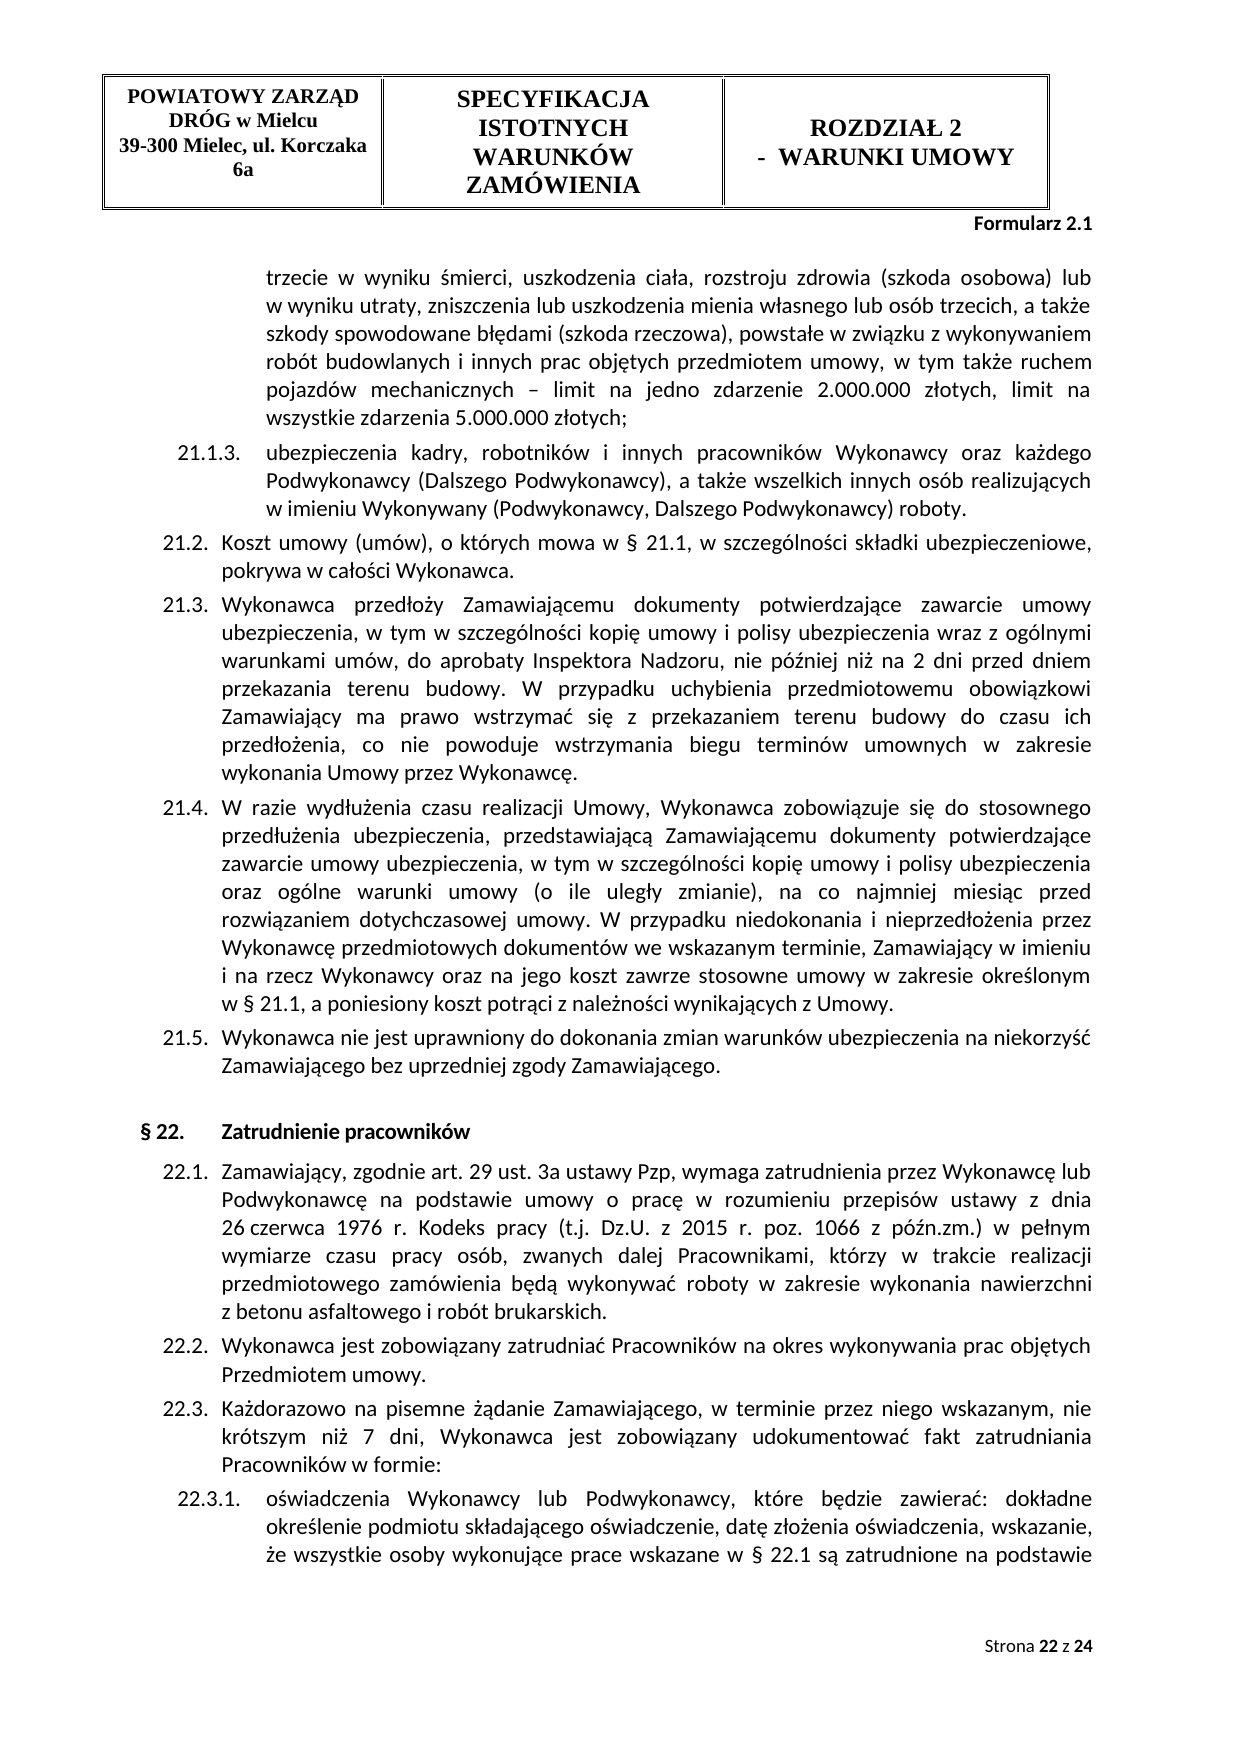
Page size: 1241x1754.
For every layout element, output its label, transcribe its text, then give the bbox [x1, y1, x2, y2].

subtitle Koszt umowy (umów), o których mowa w § 21.1, w szczególności składki ubezpieczeniowe, pokrywa w całości Wykonawca. [162, 528, 1093, 584]
subtitle Zatrudnienie pracowników [162, 1117, 1093, 1145]
subtitle Wykonawca jest zobowiązany zatrudniać Pracowników na okres wykonywania prac objętych Przedmiotem umowy. [162, 1332, 1093, 1388]
subtitle Każdorazowo na pisemne żądanie Zamawiającego, w terminie przez niego wskazanym, nie krótszym niż 7 dni, Wykonawca jest zobowiązany udokumentować fakt zatrudniania Pracowników w formie: [162, 1394, 1093, 1478]
subtitle Zamawiający, zgodnie art. 29 ust. 3a ustawy Pzp, wymaga zatrudnienia przez Wykonawcę lub Podwykonawcę na podstawie umowy o pracę w rozumieniu przepisów ustawy z dnia 26 czerwca 1976 r. Kodeks pracy (t.j. Dz.U. z 2015 r. poz. 1066 z późn.zm.) w pełnym wymiarze czasu pracy osób, zwanych dalej Pracownikami, którzy w trakcie realizacji przedmiotowego zamówienia będą wykonywać roboty w zakresie wykonania nawierzchni z betonu asfaltowego i robót brukarskich. [162, 1157, 1093, 1325]
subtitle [177, 1484, 1093, 1568]
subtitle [177, 263, 1093, 432]
subtitle ubezpieczenia kadry, robotników i innych pracowników Wykonawcy oraz każdego Podwykonawcy (Dalszego Podwykonawcy), a także wszelkich innych osób realizujących w imieniu Wykonywany (Podwykonawcy, Dalszego Podwykonawcy) roboty. [177, 438, 1093, 522]
subtitle W razie wydłużenia czasu realizacji Umowy, Wykonawca zobowiązuje się do stosownego przedłużenia ubezpieczenia, przedstawiającą Zamawiającemu dokumenty potwierdzające zawarcie umowy ubezpieczenia, w tym w szczególności kopię umowy i polisy ubezpieczenia oraz ogólne warunki umowy (o ile uległy zmianie), na co najmniej miesiąc przed rozwiązaniem dotychczasowej umowy. W przypadku niedokonania i nieprzedłożenia przez Wykonawcę przedmiotowych dokumentów we wskazanym terminie, Zamawiający w imieniu i na rzecz Wykonawcy oraz na jego koszt zawrze stosowne umowy w zakresie określonym w § 21.1, a poniesiony koszt potrąci z należności wynikających z Umowy. [162, 793, 1093, 1017]
subtitle Wykonawca nie jest uprawniony do dokonania zmian warunków ubezpieczenia na niekorzyść Zamawiającego bez uprzedniej zgody Zamawiającego. [162, 1023, 1093, 1079]
subtitle Wykonawca przedłoży Zamawiającemu dokumenty potwierdzające zawarcie umowy ubezpieczenia, w tym w szczególności kopię umowy i polisy ubezpieczenia wraz z ogólnymi warunkami umów, do aprobaty Inspektora Nadzoru, nie później niż na 2 dni przed dniem przekazania terenu budowy. W przypadku uchybienia przedmiotowemu obowiązkowi Zamawiający ma prawo wstrzymać się z przekazaniem terenu budowy do czasu ich przedłożenia, co nie powoduje wstrzymania biegu terminów umownych w zakresie wykonania Umowy przez Wykonawcę. [162, 590, 1093, 787]
